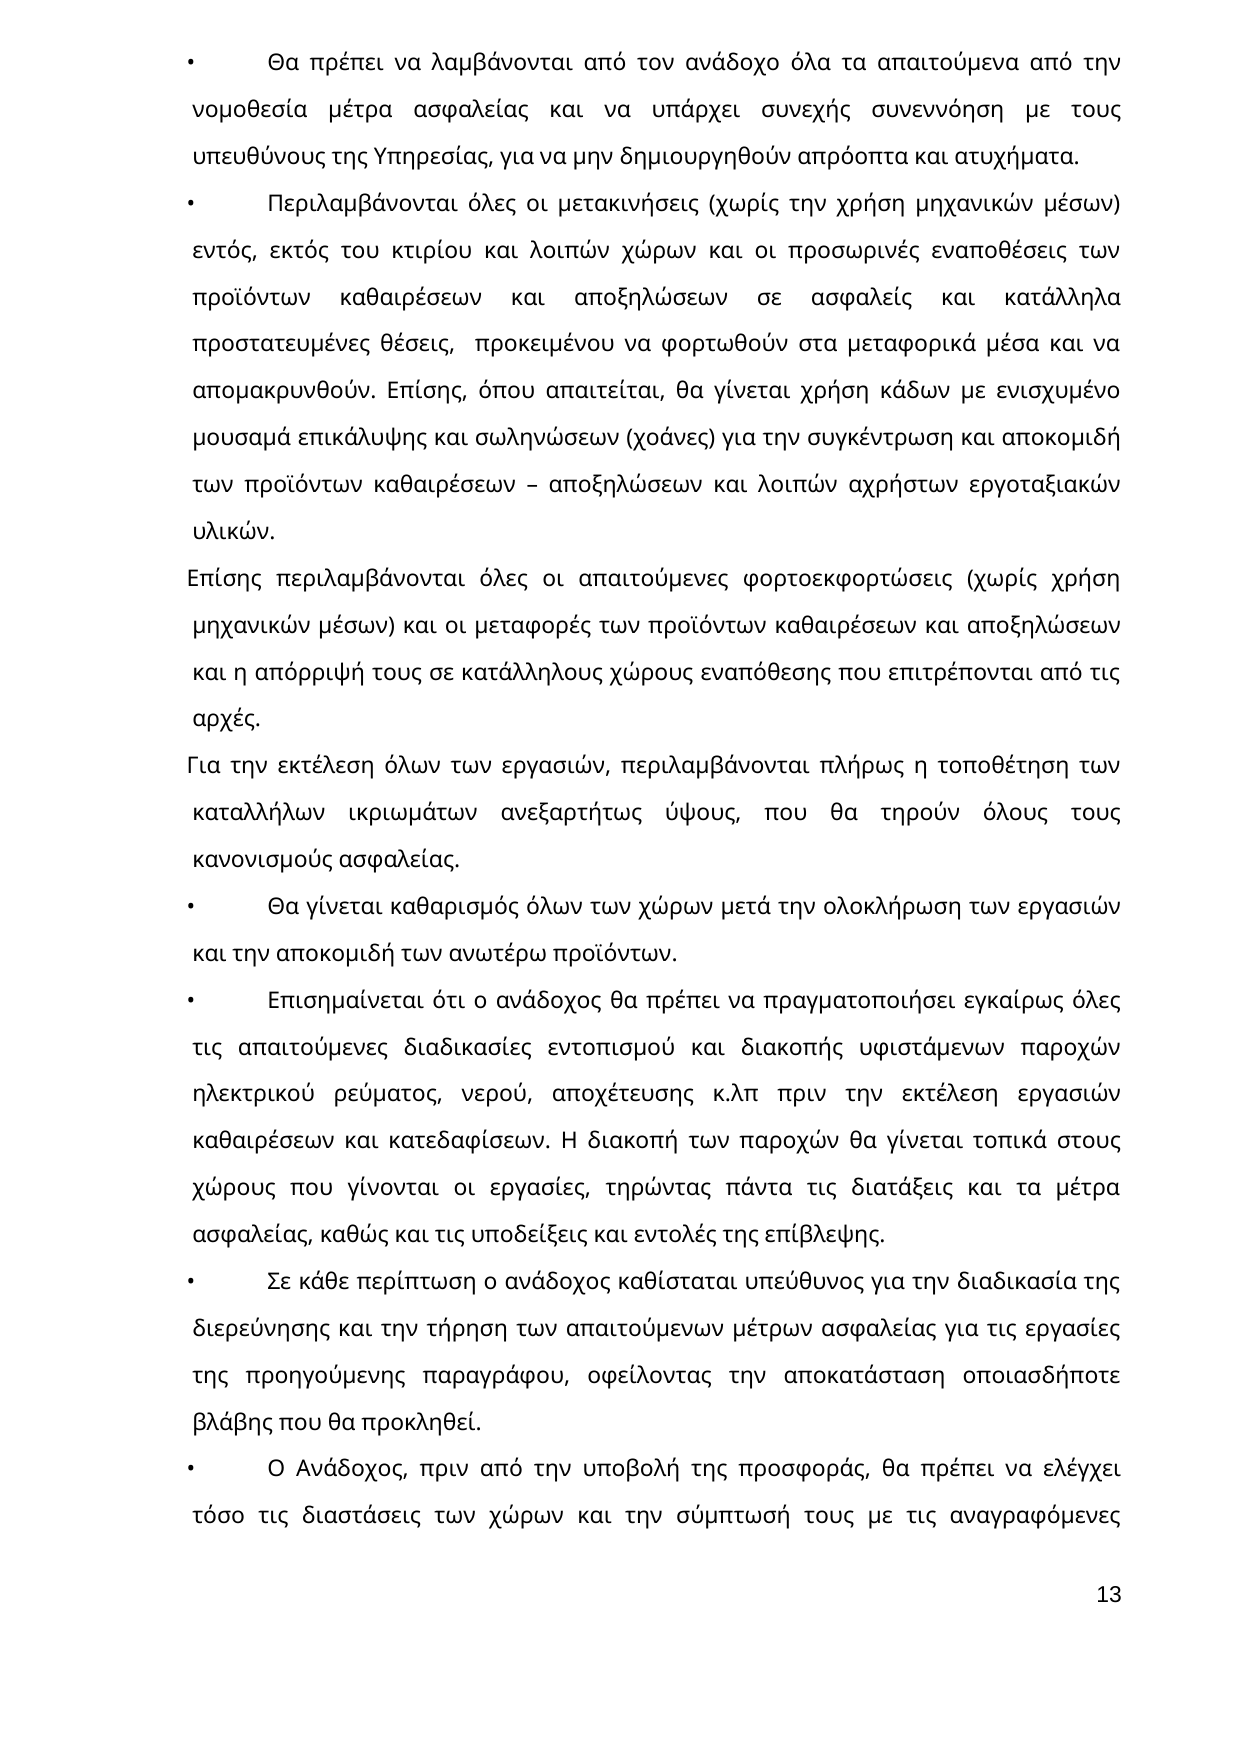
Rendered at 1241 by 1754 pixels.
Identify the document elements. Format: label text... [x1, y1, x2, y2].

text • Επισημαίνεται ότι ο ανάδοχος θα πρέπει να πραγματοποιήσει εγκαίρως όλες τις απαιτούμενες διαδικασίες εντοπισμού και διακοπής υφιστάμενων παροχών ηλεκτρικού ρεύματος, νερού, αποχέτευσης κ.λπ πριν την εκτέλεση εργασιών καθαιρέσεων και κατεδαφίσεων. Η διακοπή των παροχών θα γίνεται τοπικά στους χώρους που γίνονται οι εργασίες, τηρώντας πάντα τις διατάξεις και τα μέτρα ασφαλείας, καθώς και τις υποδείξεις και εντολές της επίβλεψης. [186, 983, 1122, 1249]
text Επίσης περιλαμβάνονται όλες οι απαιτούμενες φορτοεκφορτώσεις (χωρίς χρήση μηχανικών μέσων) και οι μεταφορές των προϊόντων καθαιρέσεων και αποξηλώσεων και η απόρριψή τους σε κατάλληλους χώρους εναπόθεσης που επιτρέπονται από τις αρχές. [186, 562, 1122, 733]
text • Σε κάθε περίπτωση ο ανάδοχος καθίσταται υπεύθυνος για την διαδικασία της διερεύνησης και την τήρηση των απαιτούμενων μέτρων ασφαλείας για τις εργασίες της προηγούμενης παραγράφου, οφείλοντας την αποκατάσταση οποιασδήποτε βλάβης που θα προκληθεί. [186, 1265, 1122, 1437]
text • Θα πρέπει να λαμβάνονται από τον ανάδοχο όλα τα απαιτούμενα από την νομοθεσία μέτρα ασφαλείας και να υπάρχει συνεχής συνεννόηση με τους υπευθύνους της Υπηρεσίας, για να μην δημιουργηθούν απρόοπτα και ατυχήματα. [186, 46, 1122, 171]
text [186, 1452, 1122, 1530]
text Για την εκτέλεση όλων των εργασιών, περιλαμβάνονται πλήρως η τοποθέτηση των καταλλήλων ικριωμάτων ανεξαρτήτως ύψους, που θα τηρούν όλους τους κανονισμούς ασφαλείας. [186, 749, 1122, 874]
text • Περιλαμβάνονται όλες οι μετακινήσεις (χωρίς την χρήση μηχανικών μέσων) εντός, εκτός του κτιρίου και λοιπών χώρων και οι προσωρινές εναποθέσεις των προϊόντων καθαιρέσεων και αποξηλώσεων σε ασφαλείς και κατάλληλα προστατευμένες θέσεις, προκειμένου να φορτωθούν στα μεταφορικά μέσα και να απομακρυνθούν. Επίσης, όπου απαιτείται, θα γίνεται χρήση κάδων με ενισχυμένο μουσαμά επικάλυψης και σωληνώσεων (χοάνες) για την συγκέντρωση και αποκομιδή των προϊόντων καθαιρέσεων – αποξηλώσεων και λοιπών αχρήστων εργοταξιακών υλικών. [186, 187, 1122, 546]
text • Θα γίνεται καθαρισμός όλων των χώρων μετά την ολοκλήρωση των εργασιών και την αποκομιδή των ανωτέρω προϊόντων. [186, 890, 1122, 968]
